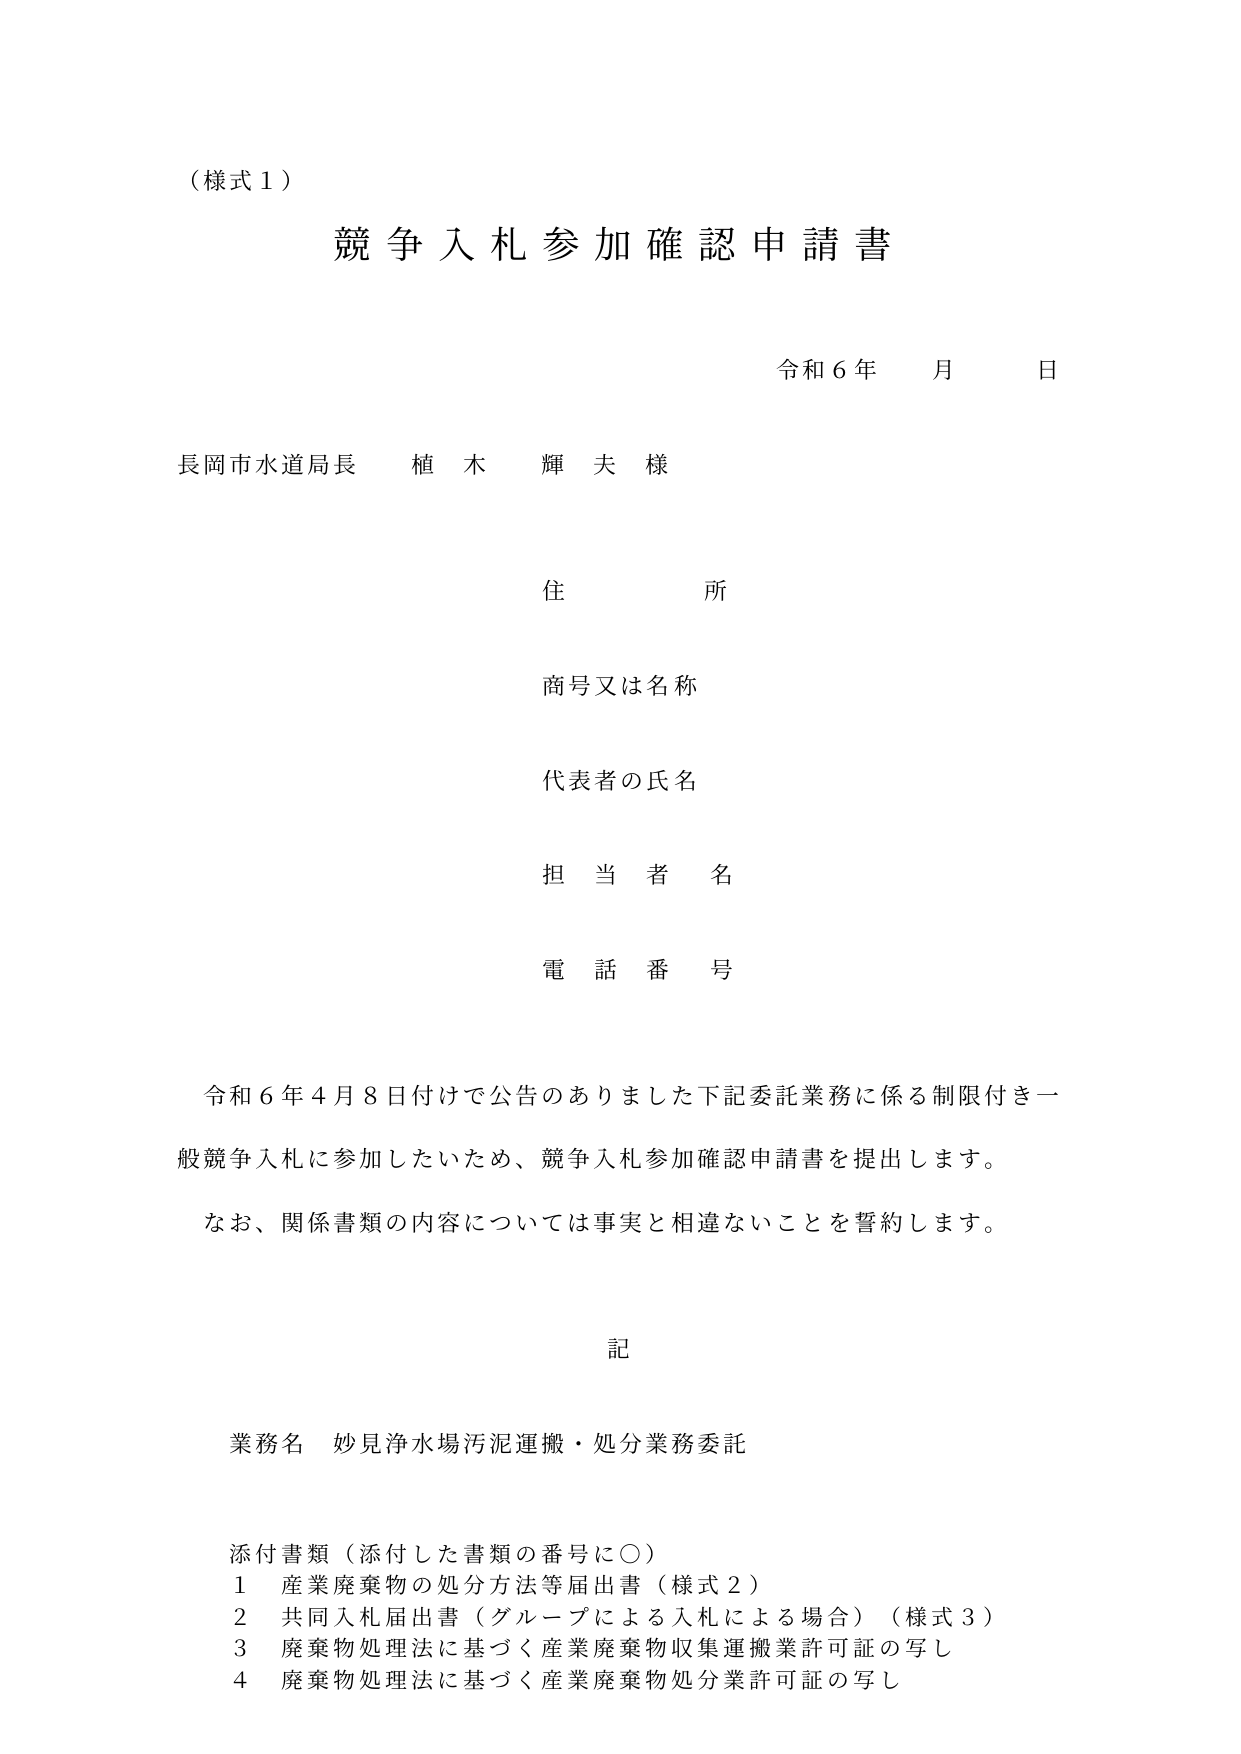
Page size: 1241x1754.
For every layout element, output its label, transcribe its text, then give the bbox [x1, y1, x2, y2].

text （様式１） [177, 148, 1063, 211]
text 令和６年 月 日 [177, 337, 1063, 401]
text 令和６年４月８日付けで公告のありました下記委託業務に係る制限付き一般競争入札に参加したいため、競争入札参加確認申請書を提出します。 [177, 1063, 1063, 1189]
text 電話番号 [523, 937, 1063, 1000]
text 代表者の氏名 [523, 748, 1063, 811]
text なお、関係書類の内容については事実と相違ないことを誓約します。 [177, 1189, 1063, 1253]
text 業務名 妙見浄水場汚泥運搬・処分業務委託 [226, 1411, 1063, 1474]
text １ 産業廃棄物の処分方法等届出書（様式２） [177, 1568, 1063, 1600]
text 担当者名 [523, 842, 1063, 906]
text 長岡市水道局長 植 木 輝 夫 様 [177, 432, 1063, 495]
text 添付書類（添付した書類の番号に○） [177, 1537, 1063, 1568]
text 商号又は名称 [523, 653, 1063, 716]
text ２ 共同入札届出書（グループによる入札による場合）（様式３） [177, 1600, 1063, 1631]
text 競争入札参加確認申請書 [177, 211, 1063, 274]
text ３ 廃棄物処理法に基づく産業廃棄物収集運搬業許可証の写し [177, 1631, 1063, 1663]
text ４ 廃棄物処理法に基づく産業廃棄物処分業許可証の写し [177, 1663, 1063, 1694]
text 住所 [523, 558, 1063, 621]
text 記 [177, 1316, 1063, 1379]
